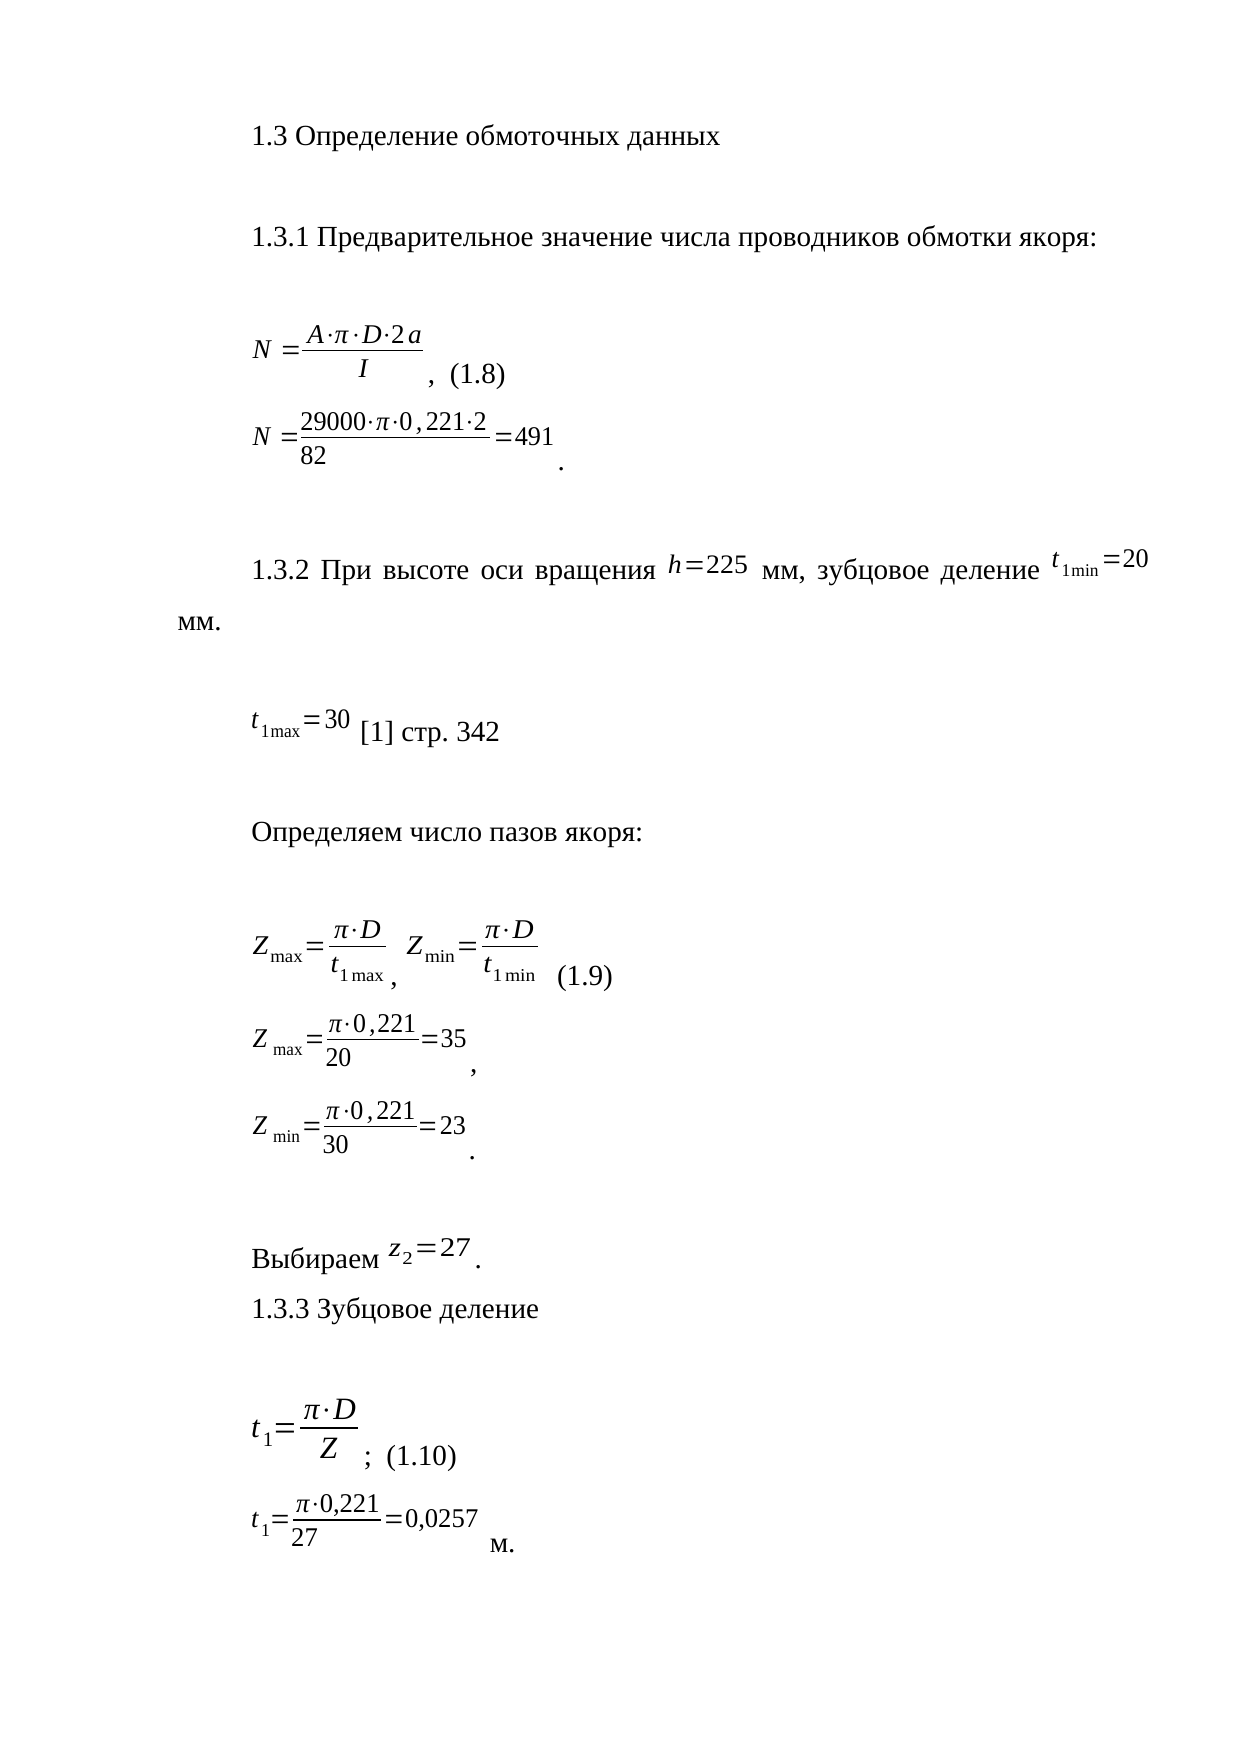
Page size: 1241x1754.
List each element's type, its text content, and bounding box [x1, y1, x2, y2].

text , (1.8) [177, 319, 1152, 390]
text , (1.9) [177, 915, 1152, 991]
text 1.3.3 Зубцовое деление [177, 1292, 1152, 1325]
text ; (1.10) [177, 1392, 1152, 1472]
text Определяем число пазов якоря: [177, 814, 1152, 848]
text , [177, 1008, 1152, 1078]
text [1] стр. 342 [177, 703, 1152, 747]
text Выбираем . [177, 1233, 1152, 1275]
text м. [177, 1489, 1152, 1559]
text 1.3.1 Предварительное значение числа проводников обмотки якоря: [177, 219, 1152, 252]
text . [177, 406, 1152, 477]
text . [177, 1095, 1152, 1166]
text 1.3 Определение обмоточных данных [177, 118, 1152, 152]
text 1.3.2 При высоте оси вращения мм, зубцовое деление мм. [177, 544, 1152, 636]
